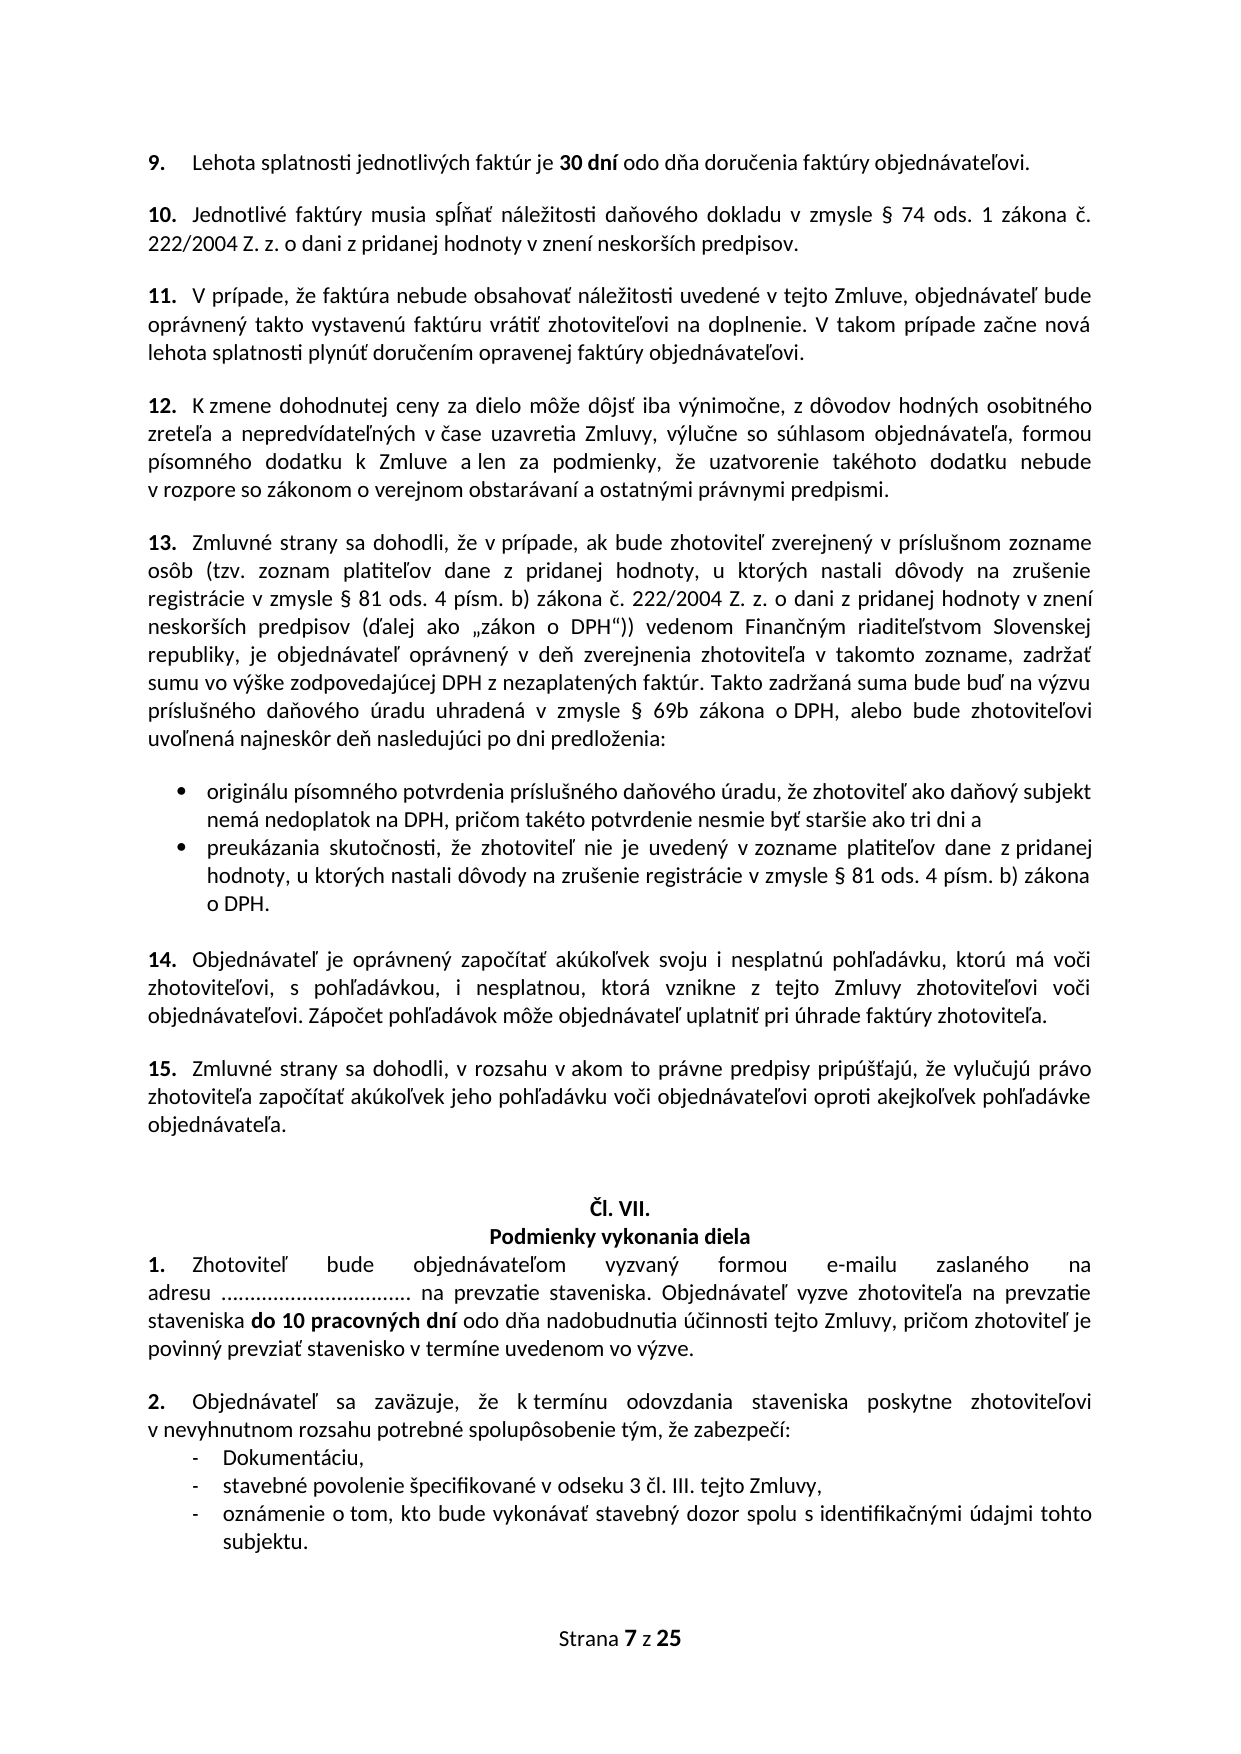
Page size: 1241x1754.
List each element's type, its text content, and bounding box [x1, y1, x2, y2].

list originálu písomného potvrdenia príslušného daňového úradu, že zhotoviteľ ako daňový subjekt nemá nedoplatok na DPH, pričom takéto potvrdenie nesmie byť staršie ako tri dni a [177, 777, 1093, 833]
text Čl. VII. [148, 1194, 1093, 1222]
list Zmluvné strany sa dohodli, v rozsahu v akom to právne predpisy pripúšťajú, že vylučujú právo zhotoviteľa započítať akúkoľvek jeho pohľadávku voči objednávateľovi oproti akejkoľvek pohľadávke objednávateľa. [148, 1054, 1093, 1138]
list Objednávateľ sa zaväzuje, že k termínu odovzdania staveniska poskytne zhotoviteľovi v nevyhnutnom rozsahu potrebné spolupôsobenie tým, že zabezpečí: [148, 1387, 1093, 1443]
text Podmienky vykonania diela [148, 1222, 1093, 1250]
list stavebné povolenie špecifikované v odseku 3 čl. III. tejto Zmluvy, [192, 1471, 1093, 1499]
list K zmene dohodnutej ceny za dielo môže dôjsť iba výnimočne, z dôvodov hodných osobitného zreteľa a nepredvídateľných v čase uzavretia Zmluvy, výlučne so súhlasom objednávateľa, formou písomného dodatku k Zmluve a len za podmienky, že uzatvorenie takéhoto dodatku nebude v rozpore so zákonom o verejnom obstarávaní a ostatnými právnymi predpismi. [148, 391, 1093, 503]
list oznámenie o tom, kto bude vykonávať stavebný dozor spolu s identifikačnými údajmi tohto subjektu. [192, 1499, 1093, 1556]
list Dokumentáciu, [192, 1443, 1093, 1471]
list V prípade, že faktúra nebude obsahovať náležitosti uvedené v tejto Zmluve, objednávateľ bude oprávnený takto vystavenú faktúru vrátiť zhotoviteľovi na doplnenie. V takom prípade začne nová lehota splatnosti plynúť doručením opravenej faktúry objednávateľovi. [148, 282, 1093, 366]
list Zhotoviteľ bude objednávateľom vyzvaný formou e-mailu zaslaného na adresu ................................. na prevzatie staveniska. Objednávateľ vyzve zhotoviteľa na prevzatie staveniska do 10 pracovných dní odo dňa nadobudnutia účinnosti tejto Zmluvy, pričom zhotoviteľ je povinný prevziať stavenisko v termíne uvedenom vo výzve. [148, 1250, 1093, 1362]
list preukázania skutočnosti, že zhotoviteľ nie je uvedený v zozname platiteľov dane z pridanej hodnoty, u ktorých nastali dôvody na zrušenie registrácie v zmysle § 81 ods. 4 písm. b) zákona o DPH. [177, 833, 1093, 917]
list Zmluvné strany sa dohodli, že v prípade, ak bude zhotoviteľ zverejnený v príslušnom zozname osôb (tzv. zoznam platiteľov dane z pridanej hodnoty, u ktorých nastali dôvody na zrušenie registrácie v zmysle § 81 ods. 4 písm. b) zákona č. 222/2004 Z. z. o dani z pridanej hodnoty v znení neskorších predpisov (ďalej ako „zákon o DPH“)) vedenom Finančným riaditeľstvom Slovenskej republiky, je objednávateľ oprávnený v deň zverejnenia zhotoviteľa v takomto zozname, zadržať sumu vo výške zodpovedajúcej DPH z nezaplatených faktúr. Takto zadržaná suma bude buď na výzvu príslušného daňového úradu uhradená v zmysle § 69b zákona o DPH, alebo bude zhotoviteľovi uvoľnená najneskôr deň nasledujúci po dni predloženia: [148, 528, 1093, 752]
list Jednotlivé faktúry musia spĺňať náležitosti daňového dokladu v zmysle § 74 ods. 1 zákona č. 222/2004 Z. z. o dani z pridanej hodnoty v znení neskorších predpisov. [148, 201, 1093, 257]
list Objednávateľ je oprávnený započítať akúkoľvek svoju i nesplatnú pohľadávku, ktorú má voči zhotoviteľovi, s pohľadávkou, i nesplatnou, ktorá vznikne z tejto Zmluvy zhotoviteľovi voči objednávateľovi. Zápočet pohľadávok môže objednávateľ uplatniť pri úhrade faktúry zhotoviteľa. [148, 945, 1093, 1029]
list Lehota splatnosti jednotlivých faktúr je 30 dní odo dňa doručenia faktúry objednávateľovi. [148, 148, 1093, 176]
